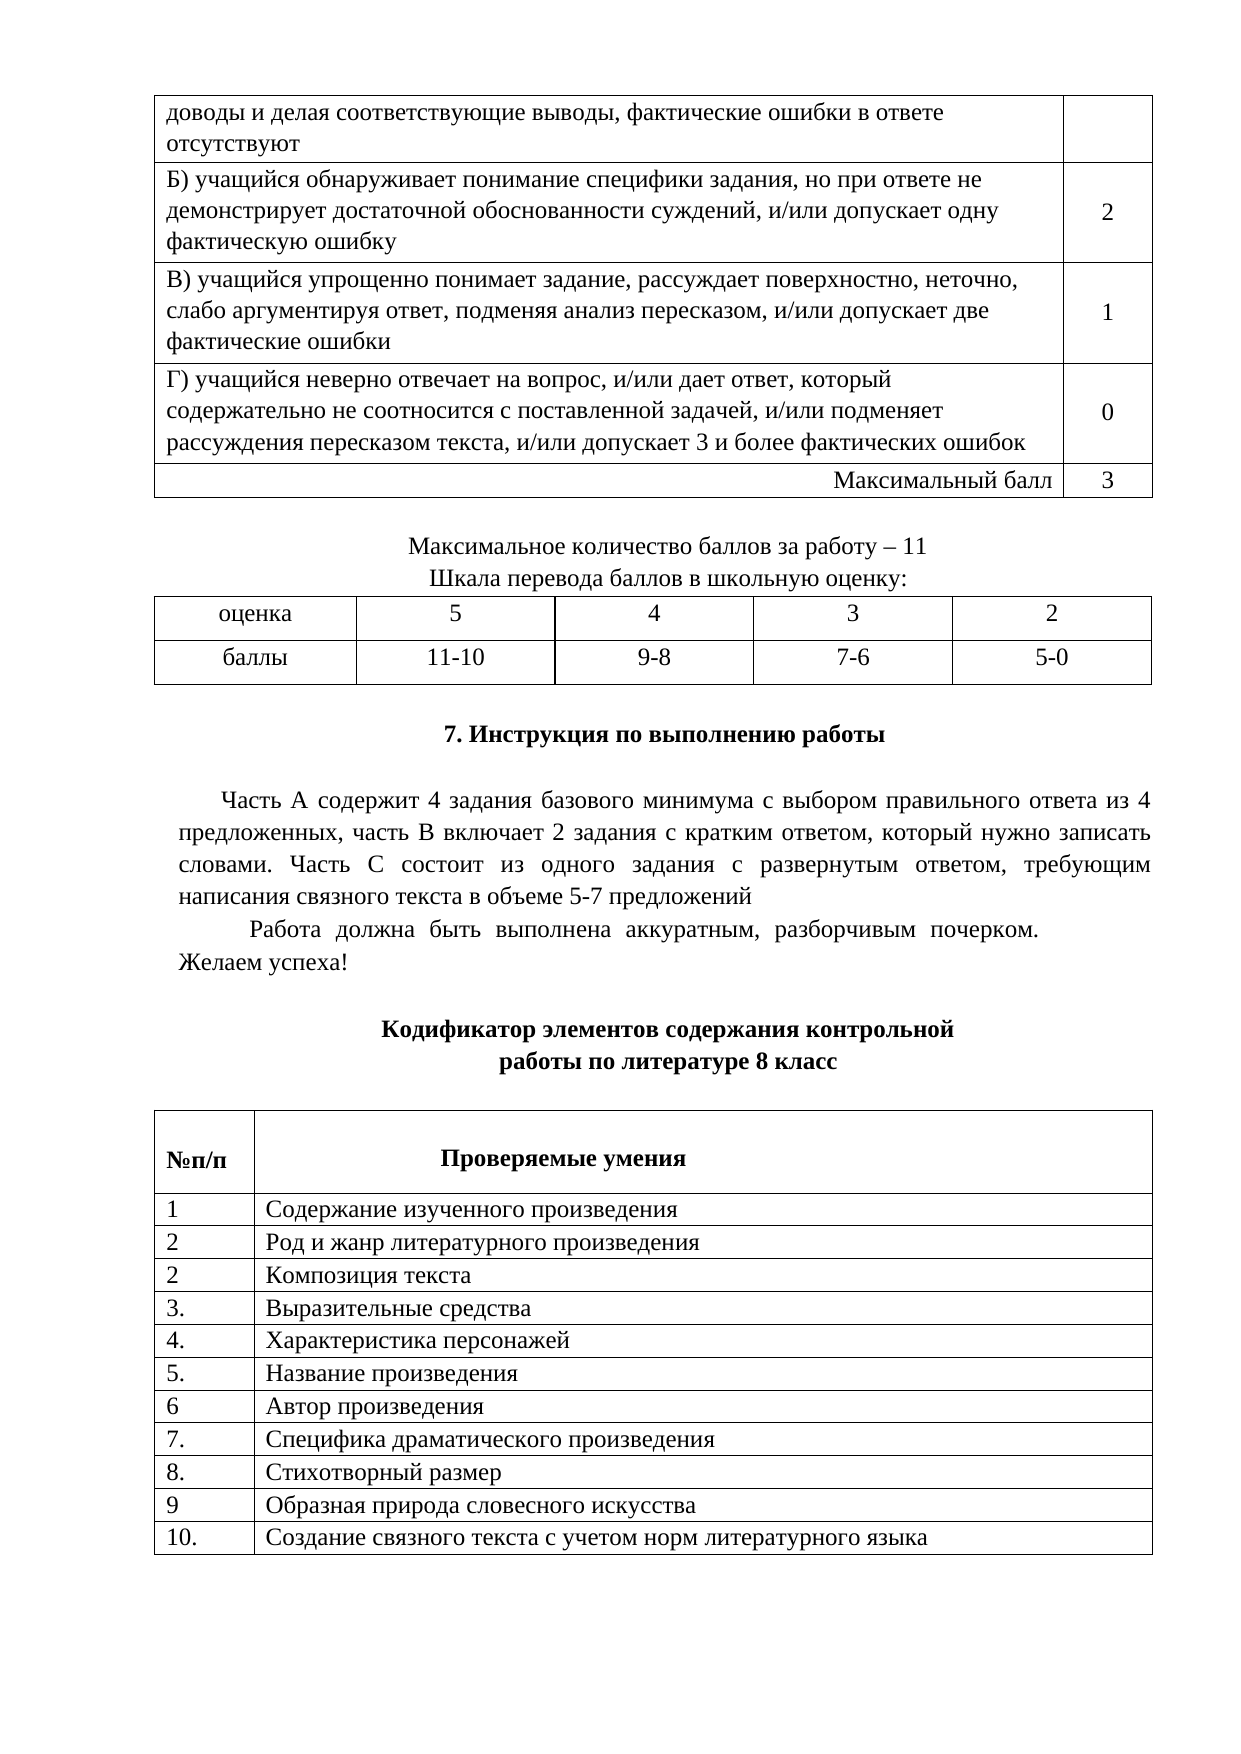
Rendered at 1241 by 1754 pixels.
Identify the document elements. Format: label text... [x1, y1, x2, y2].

table_cell [1064, 96, 1152, 162]
table_cell 9-8 [556, 641, 753, 684]
table_cell 7. [155, 1423, 254, 1455]
text Часть А содержит 4 задания базового минимума с выбором правильного ответа из 4 предложенных, часть В включает 2 задания с кратким ответом, который нужно записать словами. Часть С состоит из одного задания с развернутым ответом, требующим написания связного текста в объеме 5-7 предложений [177, 785, 1152, 910]
table_cell 5-0 [953, 641, 1151, 684]
table_cell 8. [155, 1456, 254, 1488]
table_cell 3. [155, 1292, 254, 1324]
text Работа должна быть выполнена аккуратным, разборчивым почерком. Желаем успеха! [177, 914, 1040, 976]
table_cell доводы и делая соответствующие выводы, фактические ошибки в ответе отсутствуют [155, 96, 1063, 162]
table_cell Специфика драматического произведения [255, 1423, 1152, 1455]
table_cell Выразительные средства [255, 1292, 1152, 1324]
table_header 2 [953, 597, 1151, 640]
table_cell 9 [155, 1489, 254, 1521]
table_cell 0 [1064, 364, 1152, 463]
subtitle Кодификатор элементов содержания контрольной работы по литературе 8 класс [381, 1014, 954, 1075]
table_cell Автор произведения [255, 1391, 1152, 1422]
table_header оценка [155, 597, 356, 640]
table_cell 2 [1064, 163, 1152, 262]
text Максимальное количество баллов за работу – 11 Шкала перевода баллов в школьную оценку: [369, 531, 967, 592]
table_cell баллы [155, 641, 356, 684]
table_cell Г) учащийся неверно отвечает на вопрос, и/или дает ответ, который содержательно не соотносится с поставленной задачей, и/или подменяет рассуждения пересказом текста, и/или допускает 3 и более фактических ошибок [155, 364, 1063, 463]
table_cell Композиция текста [255, 1259, 1152, 1291]
table_cell Род и жанр литературного произведения [255, 1226, 1152, 1258]
table_cell 7-6 [754, 641, 952, 684]
table_cell 10. [155, 1522, 254, 1553]
table_cell Создание связного текста с учетом норм литературного языка [255, 1522, 1152, 1553]
subtitle 7. Инструкция по выполнению работы [292, 719, 1037, 748]
table_cell 1 [155, 1194, 254, 1225]
table_cell Б) учащийся обнаруживает понимание специфики задания, но при ответе не демонстрирует достаточной обоснованности суждений, и/или допускает одну фактическую ошибку [155, 163, 1063, 262]
table_header 3 [754, 597, 952, 640]
table_cell Характеристика персонажей [255, 1325, 1152, 1357]
table_header 4 [556, 597, 753, 640]
table_cell Стихотворный размер [255, 1456, 1152, 1488]
table_cell 4. [155, 1325, 254, 1357]
table_cell Максимальный балл [155, 464, 1063, 497]
table_cell 2 [155, 1259, 254, 1291]
table_header №п/п [155, 1111, 254, 1193]
table_cell 5. [155, 1358, 254, 1389]
table_cell 1 [1064, 263, 1152, 362]
table_cell 2 [155, 1226, 254, 1258]
table_cell 3 [1064, 464, 1152, 497]
table_cell В) учащийся упрощенно понимает задание, рассуждает поверхностно, неточно, слабо аргументируя ответ, подменяя анализ пересказом, и/или допускает две фактические ошибки [155, 263, 1063, 362]
table_cell Содержание изученного произведения [255, 1194, 1152, 1225]
table_cell 6 [155, 1391, 254, 1422]
table_header 5 [357, 597, 554, 640]
table_cell 11-10 [357, 641, 554, 684]
table_cell Образная природа словесного искусства [255, 1489, 1152, 1521]
table_header Проверяемые умения [255, 1111, 1152, 1193]
table_cell Название произведения [255, 1358, 1152, 1389]
